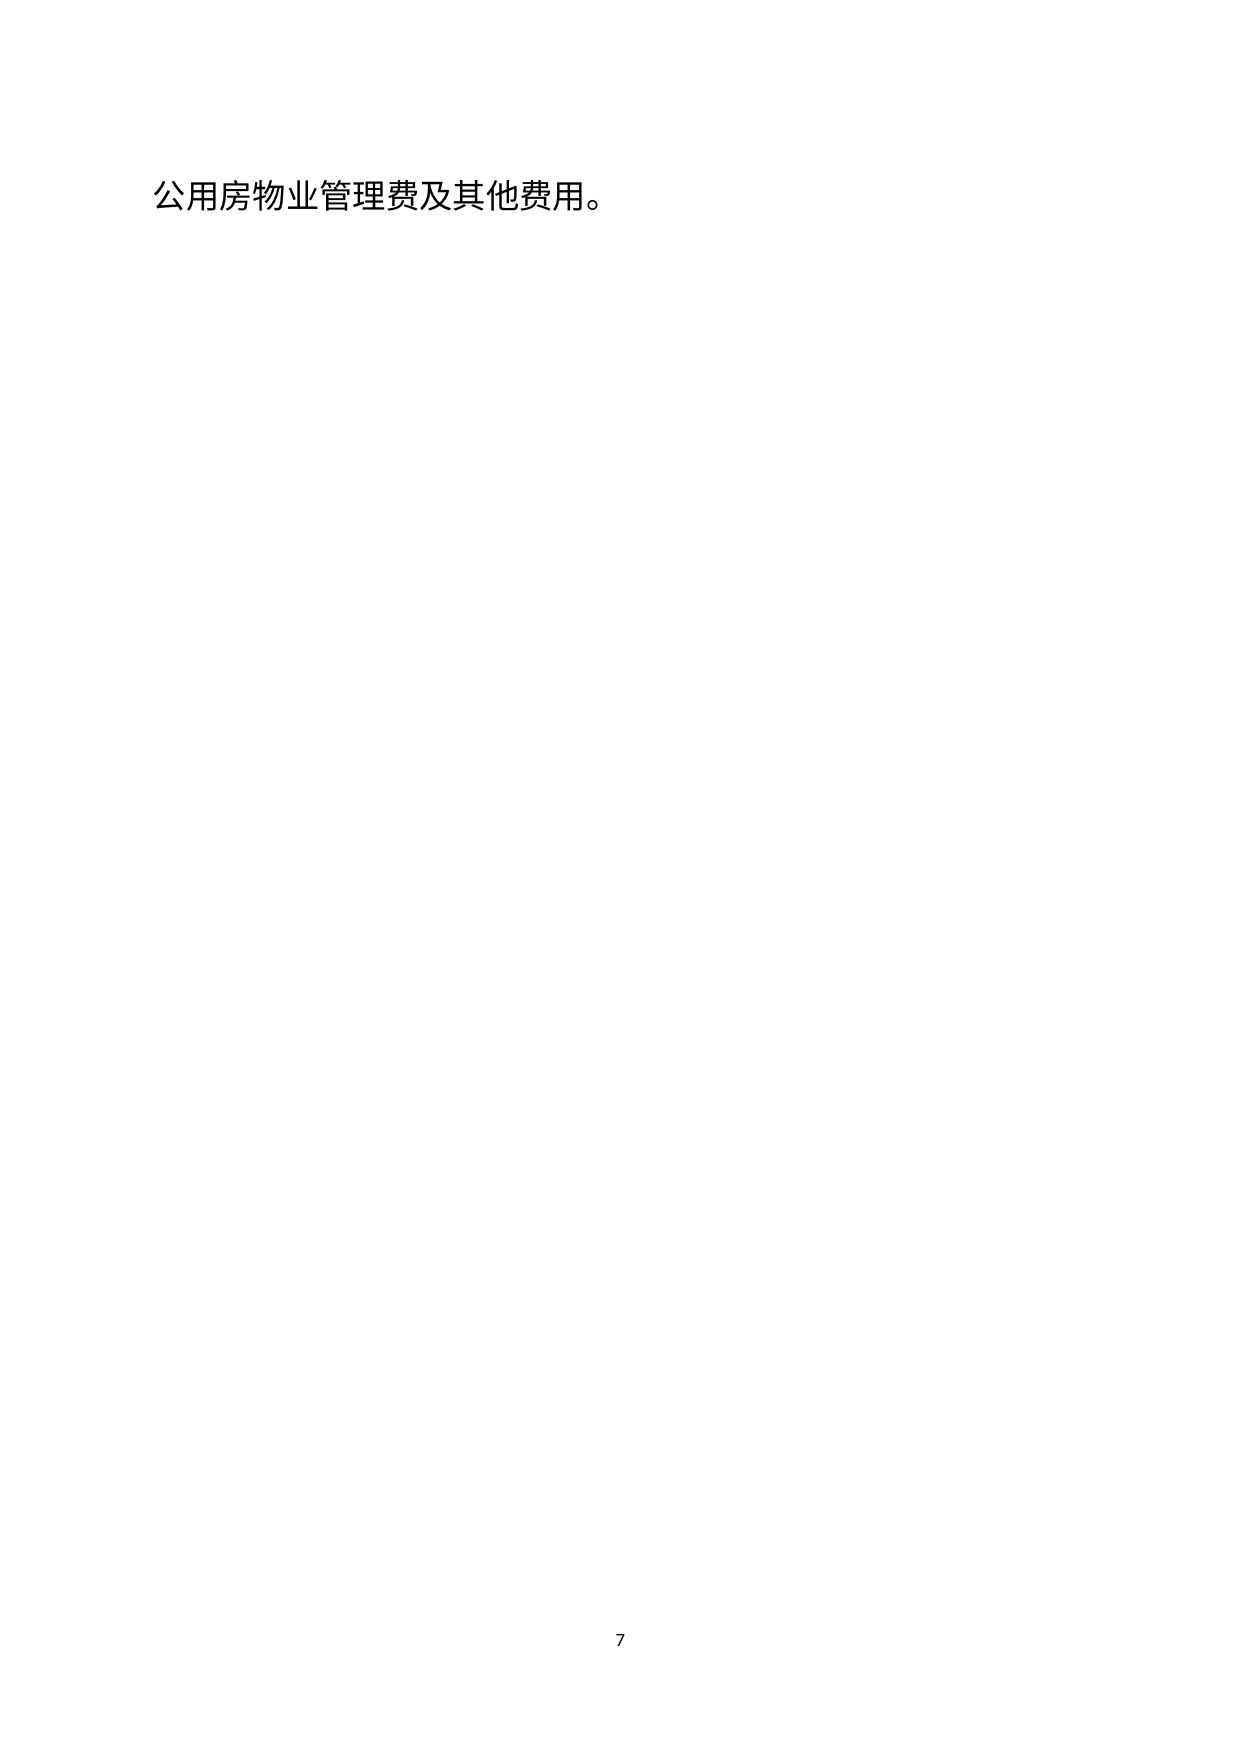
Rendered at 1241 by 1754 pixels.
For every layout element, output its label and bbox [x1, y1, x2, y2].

text [152, 162, 1088, 227]
